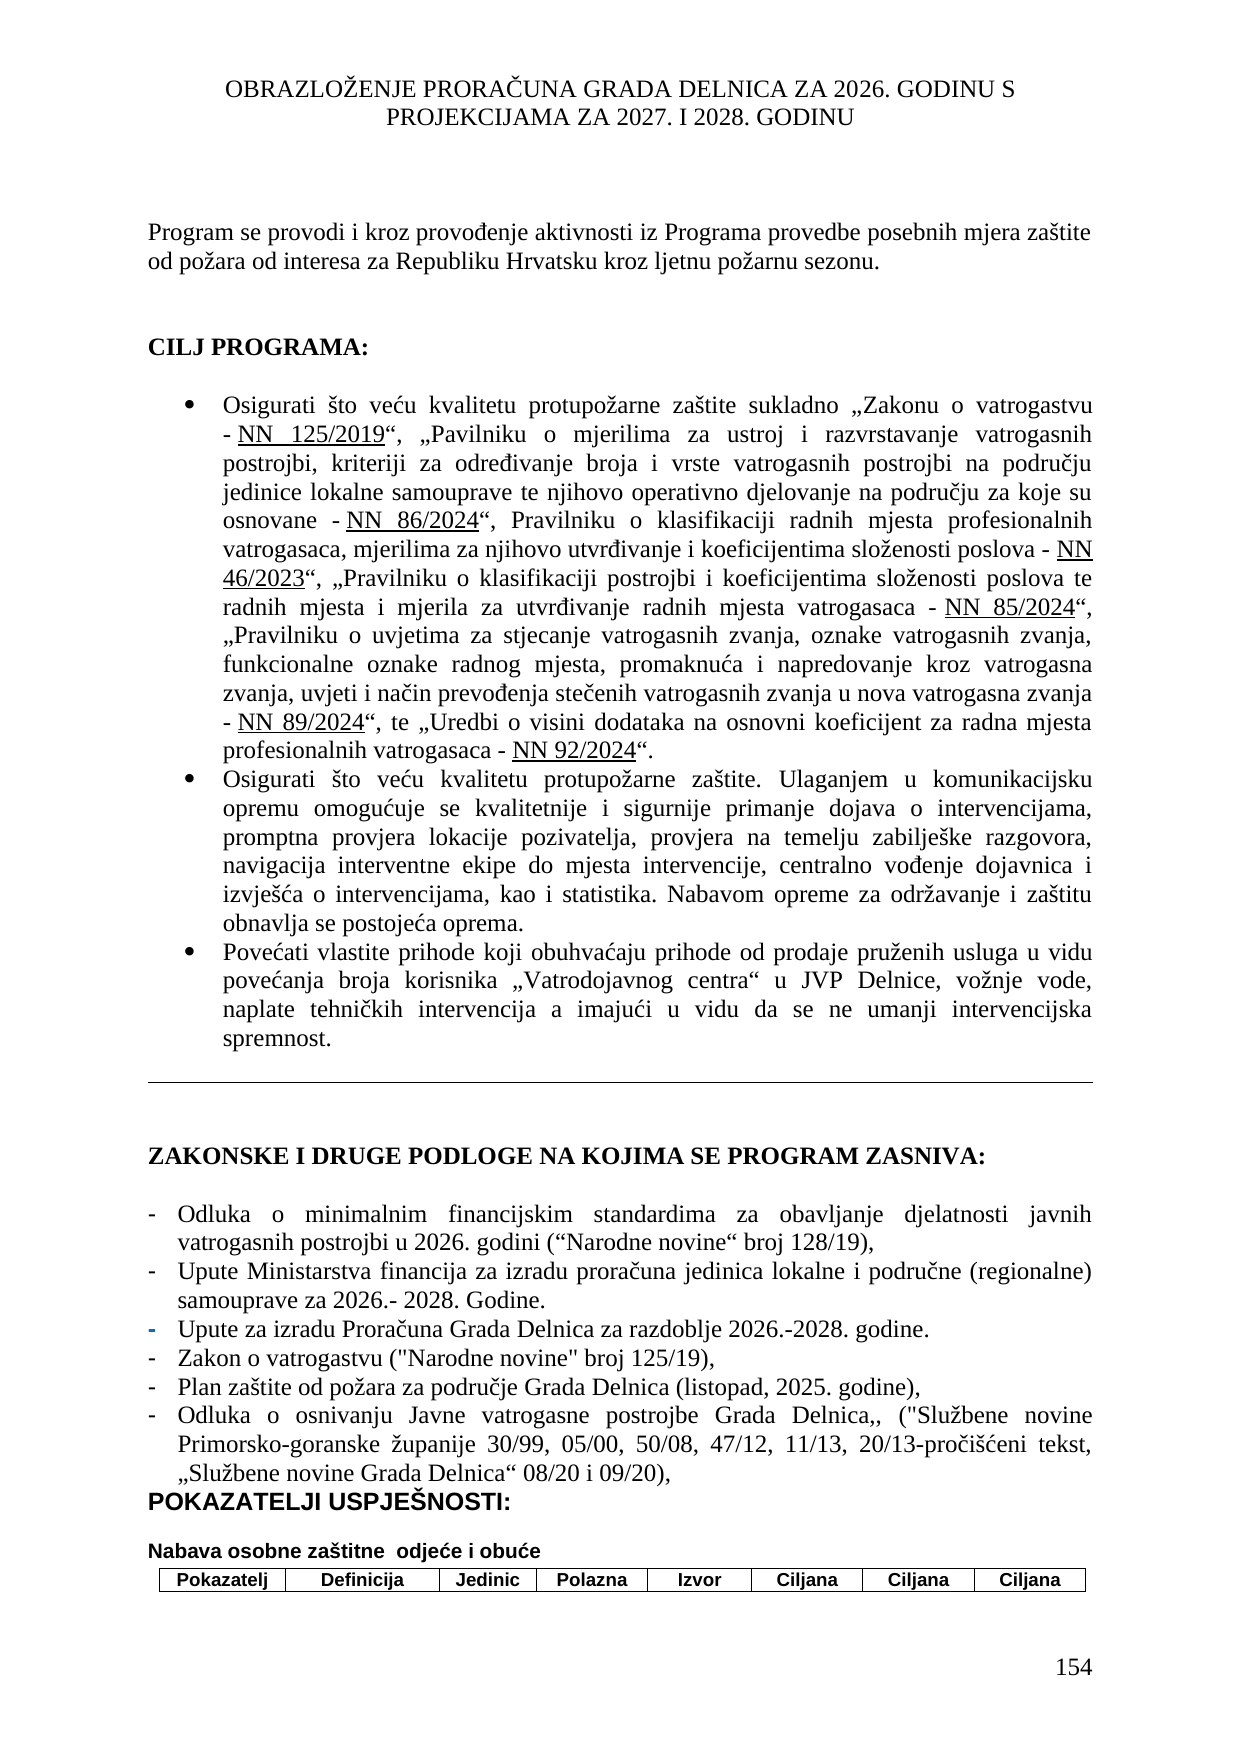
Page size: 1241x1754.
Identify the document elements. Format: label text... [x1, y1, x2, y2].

list Odluka o osnivanju Javne vatrogasne postrojbe Grada Delnica,, ("Službene novine Primorsko-goranske županije 30/99, 05/00, 50/08, 47/12, 11/13, 20/13-pročišćeni tekst, „Službene novine Grada Delnica“ 08/20 i 09/20), [148, 1400, 1093, 1487]
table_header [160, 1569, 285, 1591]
text POKAZATELJI USPJEŠNOSTI: [148, 1487, 1093, 1515]
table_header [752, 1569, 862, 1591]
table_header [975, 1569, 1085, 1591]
text ZAKONSKE I DRUGE PODLOGE NA KOJIMA SE PROGRAM ZASNIVA: [148, 1141, 1093, 1170]
list Plan zaštite od požara za područje Grada Delnica (listopad, 2025. godine), [148, 1371, 1093, 1400]
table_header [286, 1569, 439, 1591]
list Osigurati što veću kvalitetu protupožarne zaštite sukladno „Zakonu o vatrogastvu - NN 125/2019“, „Pavilniku o mjerilima za ustroj i razvrstavanje vatrogasnih postrojbi, kriteriji za određivanje broja i vrste vatrogasnih postrojbi na području jedinice lokalne samouprave te njihovo operativno djelovanje na području za koje su osnovane - NN 86/2024“, Pravilniku o klasifikaciji radnih mjesta profesionalnih vatrogasaca, mjerilima za njihovo utvrđivanje i koeficijentima složenosti poslova - NN 46/2023“, „Pravilniku o klasifikaciji postrojbi i koeficijentima složenosti poslova te radnih mjesta i mjerila za utvrđivanje radnih mjesta vatrogasaca - NN 85/2024“, „Pravilniku o uvjetima za stjecanje vatrogasnih zvanja, oznake vatrogasnih zvanja, funkcionalne oznake radnog mjesta, promaknuća i napredovanje kroz vatrogasna zvanja, uvjeti i način prevođenja stečenih vatrogasnih zvanja u nova vatrogasna zvanja - NN 89/2024“, te „Uredbi o visini dodataka na osnovni koeficijent za radna mjesta profesionalnih vatrogasaca - NN 92/2024“. [185, 390, 1093, 764]
text CILJ PROGRAMA: [148, 332, 1093, 361]
list Odluka o minimalnim financijskim standardima za obavljanje djelatnosti javnih vatrogasnih postrojbi u 2026. godini (“Narodne novine“ broj 128/19), [148, 1198, 1093, 1256]
list Osigurati što veću kvalitetu protupožarne zaštite. Ulaganjem u komunikacijsku opremu omogućuje se kvalitetnije i sigurnije primanje dojava o intervencijama, promptna provjera lokacije pozivatelja, provjera na temelju zabilješke razgovora, navigacija interventne ekipe do mjesta intervencije, centralno vođenje dojavnica i izvješća o intervencijama, kao i statistika. Nabavom opreme za održavanje i zaštitu obnavlja se postojeća oprema. [185, 764, 1093, 937]
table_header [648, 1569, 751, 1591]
text Nabava osobne zaštitne odjeće i obuće [148, 1539, 1093, 1563]
list Zakon o vatrogastvu ("Narodne novine" broj 125/19), [148, 1343, 1093, 1371]
list Upute Ministarstva financija za izradu proračuna jedinica lokalne i područne (regionalne) samouprave za 2026.- 2028. Godine. [148, 1256, 1093, 1314]
text Program se provodi i kroz provođenje aktivnosti iz Programa provedbe posebnih mjera zaštite od požara od interesa za Republiku Hrvatsku kroz ljetnu požarnu sezonu. [148, 217, 1093, 275]
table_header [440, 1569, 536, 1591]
list Povećati vlastite prihode koji obuhvaćaju prihode od prodaje pruženih usluga u vidu povećanja broja korisnika „Vatrodojavnog centra“ u JVP Delnice, vožnje vode, naplate tehničkih intervencija a imajući u vidu da se ne umanji intervencijska spremnost. [185, 937, 1093, 1052]
list Upute za izradu Proračuna Grada Delnica za razdoblje 2026.-2028. godine. [148, 1314, 1093, 1343]
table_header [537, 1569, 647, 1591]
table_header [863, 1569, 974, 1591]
